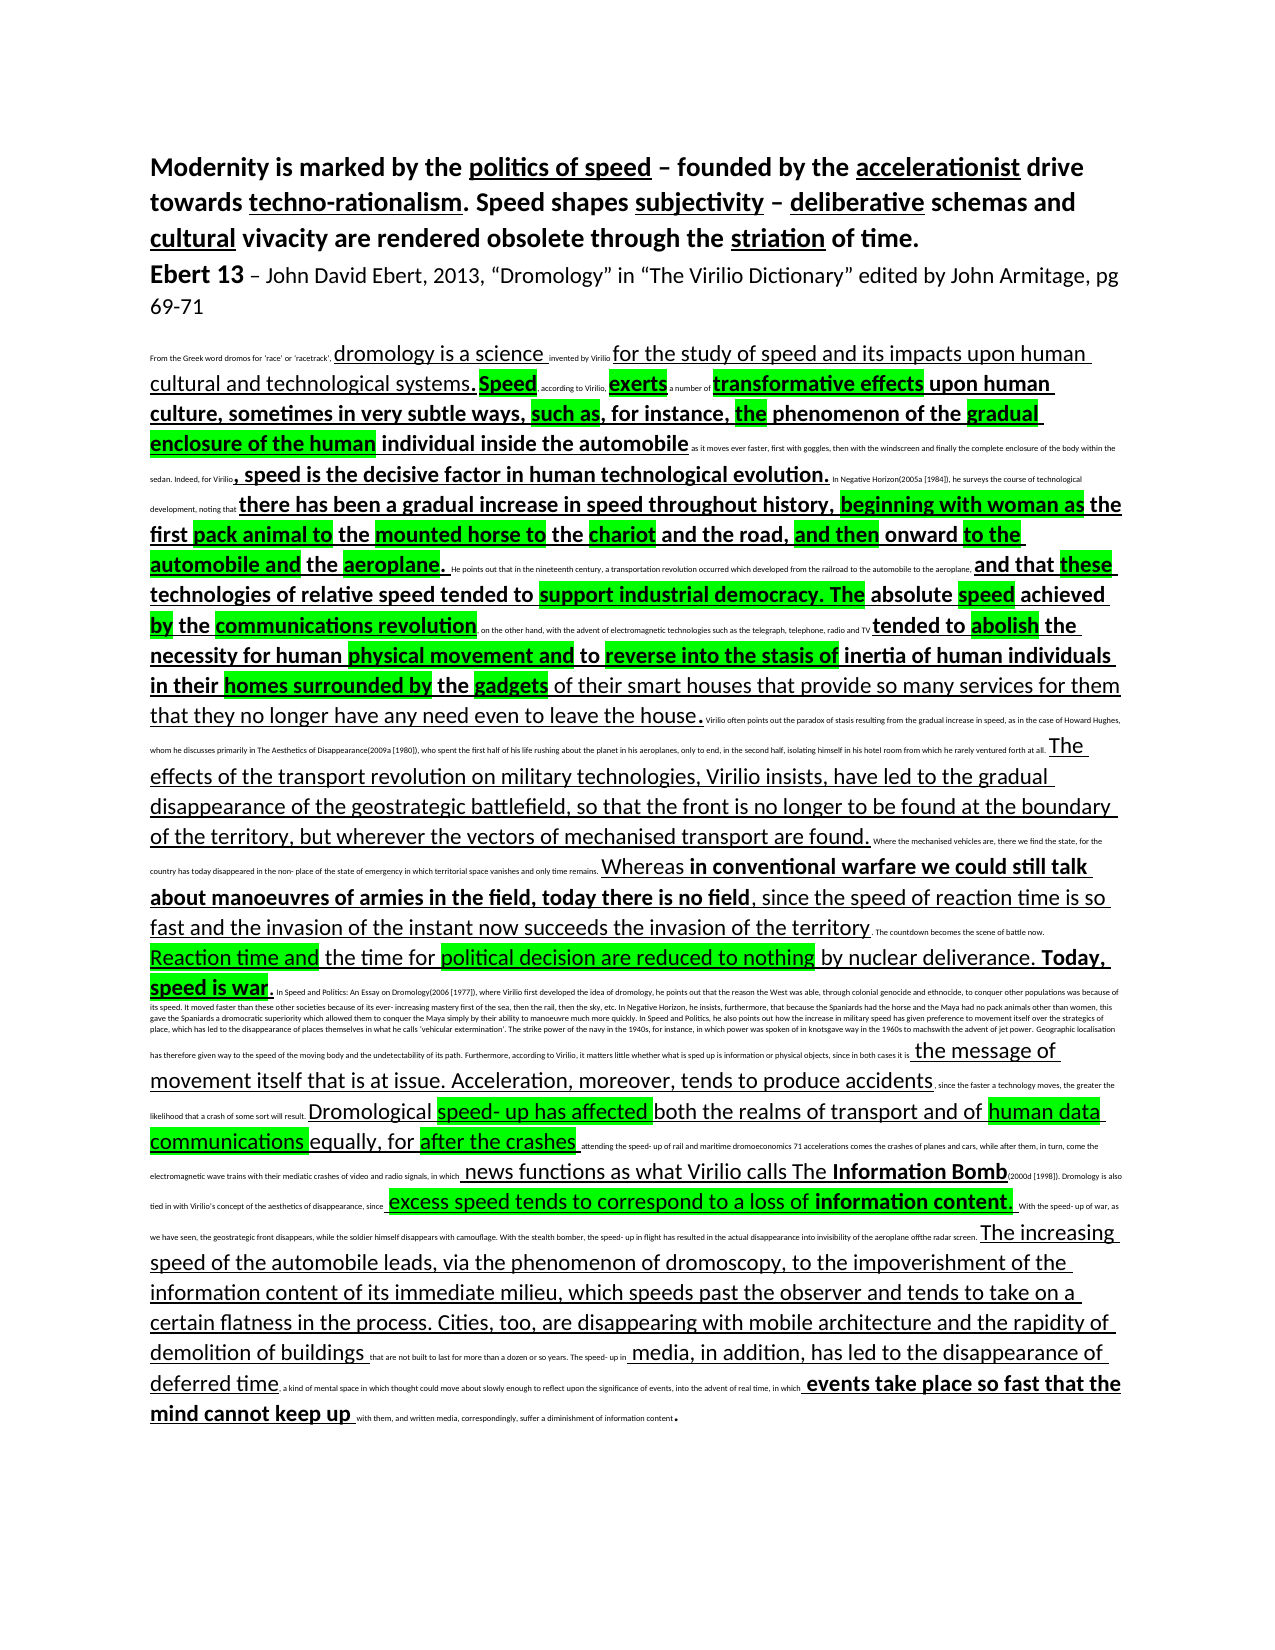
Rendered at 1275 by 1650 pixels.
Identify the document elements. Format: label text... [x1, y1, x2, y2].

text Ebert 13 – John David Ebert, 2013, “Dromology” in “The Virilio Dictionary” edited by John Armitage, pg 69-71 [150, 257, 1125, 320]
subtitle Modernity is marked by the politics of speed – founded by the accelerationist drive towards techno-rationalism. Speed shapes subjectivity – deliberative schemas and cultural vivacity are rendered obsolete through the striation of time. [150, 150, 1125, 254]
text From the Greek word dromos for ‘race’ or ‘racetrack’, dromology is a science invented by Virilio for the study of speed and its impacts upon human cultural and technological systems. Speed, according to Virilio, exerts a number of transformative effects upon human culture, sometimes in very subtle ways, such as, for instance, the phenomenon of the gradual enclosure of the human individual inside the automobile as it moves ever faster, first with goggles, then with the windscreen and finally the complete enclosure of the body within the sedan. Indeed, for Virilio, speed is the decisive factor in human technological evolution. In Negative Horizon(2005a [1984]), he surveys the course of technological development, noting that there has been a gradual increase in speed throughout history, beginning with woman as the first pack animal to the mounted horse to the chariot and the road, and then onward to the automobile and the aeroplane. He points out that in the nineteenth century, a transportation revolution occurred which developed from the railroad to the automobile to the aeroplane, and that these technologies of relative speed tended to support industrial democracy. The absolute speed achieved by the communications revolution, on the other hand, with the advent of electromagnetic technologies such as the telegraph, telephone, radio and TV tended to abolish the necessity for human physical movement and to reverse into the stasis of inertia of human individuals in their homes surrounded by the gadgets of their smart houses that provide so many services for them that they no longer have any need even to leave the house. Virilio often points out the paradox of stasis resulting from the gradual increase in speed, as in the case of Howard Hughes, whom he discusses primarily in The Aesthetics of Disappearance(2009a [1980]), who spent the first half of his life rushing about the planet in his aeroplanes, only to end, in the second half, isolating himself in his hotel room from which he rarely ventured forth at all. The effects of the transport revolution on military technologies, Virilio insists, have led to the gradual disappearance of the geostrategic battlefield, so that the front is no longer to be found at the boundary of the territory, but wherever the vectors of mechanised transport are found. Where the mechanised vehicles are, there we find the state, for the country has today disappeared in the non- place of the state of emergency in which territorial space vanishes and only time remains. Whereas in conventional warfare we could still talk about manoeuvres of armies in the field, today there is no field, since the speed of reaction time is so fast and the invasion of the instant now succeeds the invasion of the territory. The countdown becomes the scene of battle now. Reaction time and the time for political decision are reduced to nothing by nuclear deliverance. Today, speed is war. In Speed and Politics: An Essay on Dromology(2006 [1977]), where Virilio first developed the idea of dromology, he points out that the reason the West was able, through colonial genocide and ethnocide, to conquer other populations was because of its speed. It moved faster than these other societies because of its ever- increasing mastery first of the sea, then the rail, then the sky, etc. In Negative Horizon, he insists, furthermore, that because the Spaniards had the horse and the Maya had no pack animals other than women, this gave the Spaniards a dromocratic superiority which allowed them to conquer the Maya simply by their ability to manoeuvre much more quickly. In Speed and Politics, he also points out how the increase in military speed has given preference to movement itself over the strategics of place, which has led to the disappearance of places themselves in what he calls ‘vehicular extermination’. The strike power of the navy in the 1940s, for instance, in which power was spoken of in knotsgave way in the 1960s to machswith the advent of jet power. Geographic localisation has therefore given way to the speed of the moving body and the undetectability of its path. Furthermore, according to Virilio, it matters little whether what is sped up is information or physical objects, since in both cases it is the message of movement itself that is at issue. Acceleration, moreover, tends to produce accidents, since the faster a technology moves, the greater the likelihood that a crash of some sort will result. Dromological speed- up has affected both the realms of transport and of human data communications equally, for after the crashes attending the speed- up of rail and maritime dromoeconomics 71 accelerations comes the crashes of planes and cars, while after them, in turn, come the electromagnetic wave trains with their mediatic crashes of video and radio signals, in which news functions as what Virilio calls The Information Bomb(2000d [1998]). Dromology is also tied in with Virilio’s concept of the aesthetics of disappearance, since excess speed tends to correspond to a loss of information content. With the speed- up of war, as we have seen, the geostrategic front disappears, while the soldier himself disappears with camouflage. With the stealth bomber, the speed- up in flight has resulted in the actual disappearance into invisibility of the aeroplane offthe radar screen. The increasing speed of the automobile leads, via the phenomenon of dromoscopy, to the impoverishment of the information content of its immediate milieu, which speeds past the observer and tends to take on a certain flatness in the process. Cities, too, are disappearing with mobile architecture and the rapidity of demolition of buildings that are not built to last for more than a dozen or so years. The speed- up in media, in addition, has led to the disappearance of deferred time, a kind of mental space in which thought could move about slowly enough to reflect upon the significance of events, into the advent of real time, in which events take place so fast that the mind cannot keep up with them, and written media, correspondingly, suffer a diminishment of information content. [150, 339, 1125, 1427]
